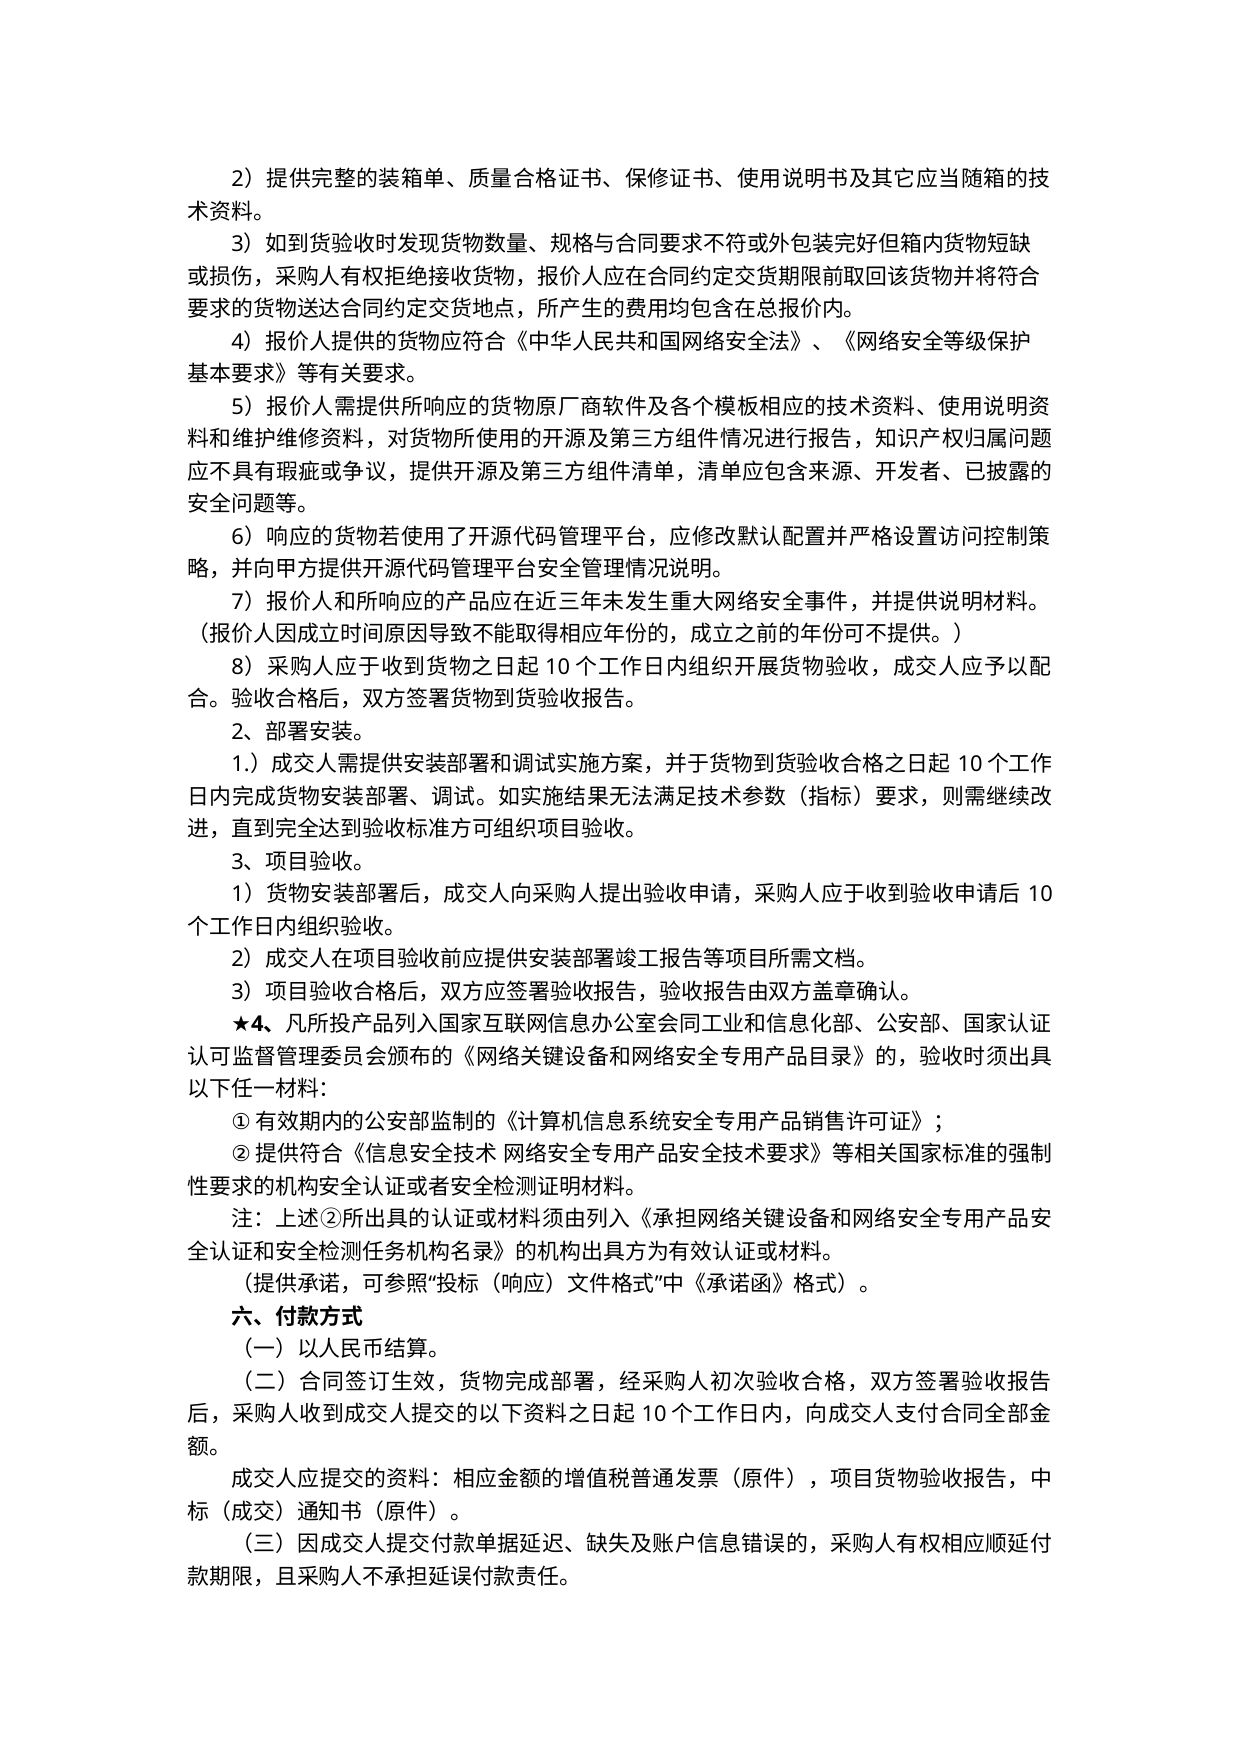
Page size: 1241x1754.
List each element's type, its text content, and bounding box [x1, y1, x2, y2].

text 2、部署安装。 [187, 714, 1053, 747]
text 2）成交人在项目验收前应提供安装部署竣工报告等项目所需文档。 [187, 942, 1053, 974]
text 8）采购人应于收到货物之日起10个工作日内组织开展货物验收，成交人应予以配合。验收合格后，双方签署货物到货验收报告。 [187, 649, 1053, 714]
text （三）因成交人提交付款单据延迟、缺失及账户信息错误的，采购人有权相应顺延付款期限，且采购人不承担延误付款责任。 [187, 1527, 1053, 1592]
text 6）响应的货物若使用了开源代码管理平台，应修改默认配置并严格设置访问控制策略，并向甲方提供开源代码管理平台安全管理情况说明。 [187, 519, 1053, 584]
text （提供承诺，可参照“投标（响应）文件格式”中《承诺函》格式）。 [187, 1267, 1053, 1299]
text 5）报价人需提供所响应的货物原厂商软件及各个模板相应的技术资料、使用说明资料和维护维修资料，对货物所使用的开源及第三方组件情况进行报告，知识产权归属问题应不具有瑕疵或争议，提供开源及第三方组件清单，清单应包含来源、开发者、已披露的安全问题等。 [187, 389, 1053, 519]
text 3、项目验收。 [187, 844, 1053, 877]
text 六、付款方式 [187, 1299, 1053, 1332]
text ★4、凡所投产品列入国家互联网信息办公室会同工业和信息化部、公安部、国家认证认可监督管理委员会颁布的《网络关键设备和网络安全专用产品目录》的，验收时须出具以下任一材料： [187, 1007, 1053, 1104]
text 3）如到货验收时发现货物数量、规格与合同要求不符或外包装完好但箱内货物短缺或损伤，采购人有权拒绝接收货物，报价人应在合同约定交货期限前取回该货物并将符合要求的货物送达合同约定交货地点，所产生的费用均包含在总报价内。 [187, 227, 1053, 324]
text （一）以人民币结算。 [187, 1332, 1053, 1364]
text ①有效期内的公安部监制的《计算机信息系统安全专用产品销售许可证》； [187, 1104, 1053, 1137]
text 3）项目验收合格后，双方应签署验收报告，验收报告由双方盖章确认。 [187, 974, 1053, 1007]
text （二）合同签订生效，货物完成部署，经采购人初次验收合格，双方签署验收报告后，采购人收到成交人提交的以下资料之日起10个工作日内，向成交人支付合同全部金额。 [187, 1364, 1053, 1462]
text 1）货物安装部署后，成交人向采购人提出验收申请，采购人应于收到验收申请后10个工作日内组织验收。 [187, 877, 1053, 942]
text 注：上述②所出具的认证或材料须由列入《承担网络关键设备和网络安全专用产品安全认证和安全检测任务机构名录》的机构出具方为有效认证或材料。 [187, 1202, 1053, 1267]
text 7）报价人和所响应的产品应在近三年未发生重大网络安全事件，并提供说明材料。（报价人因成立时间原因导致不能取得相应年份的，成立之前的年份可不提供。） [187, 584, 1053, 649]
text ②提供符合《信息安全技术 网络安全专用产品安全技术要求》等相关国家标准的强制性要求的机构安全认证或者安全检测证明材料。 [187, 1137, 1053, 1202]
text 2）提供完整的装箱单、质量合格证书、保修证书、使用说明书及其它应当随箱的技术资料。 [187, 162, 1053, 227]
text 4）报价人提供的货物应符合《中华人民共和国网络安全法》、《网络安全等级保护基本要求》等有关要求。 [187, 324, 1053, 389]
text 1.）成交人需提供安装部署和调试实施方案，并于货物到货验收合格之日起 10个工作日内完成货物安装部署、调试。如实施结果无法满足技术参数（指标）要求，则需继续改进，直到完全达到验收标准方可组织项目验收。 [187, 747, 1053, 844]
text 成交人应提交的资料：相应金额的增值税普通发票（原件），项目货物验收报告，中标（成交）通知书（原件）。 [187, 1462, 1053, 1527]
